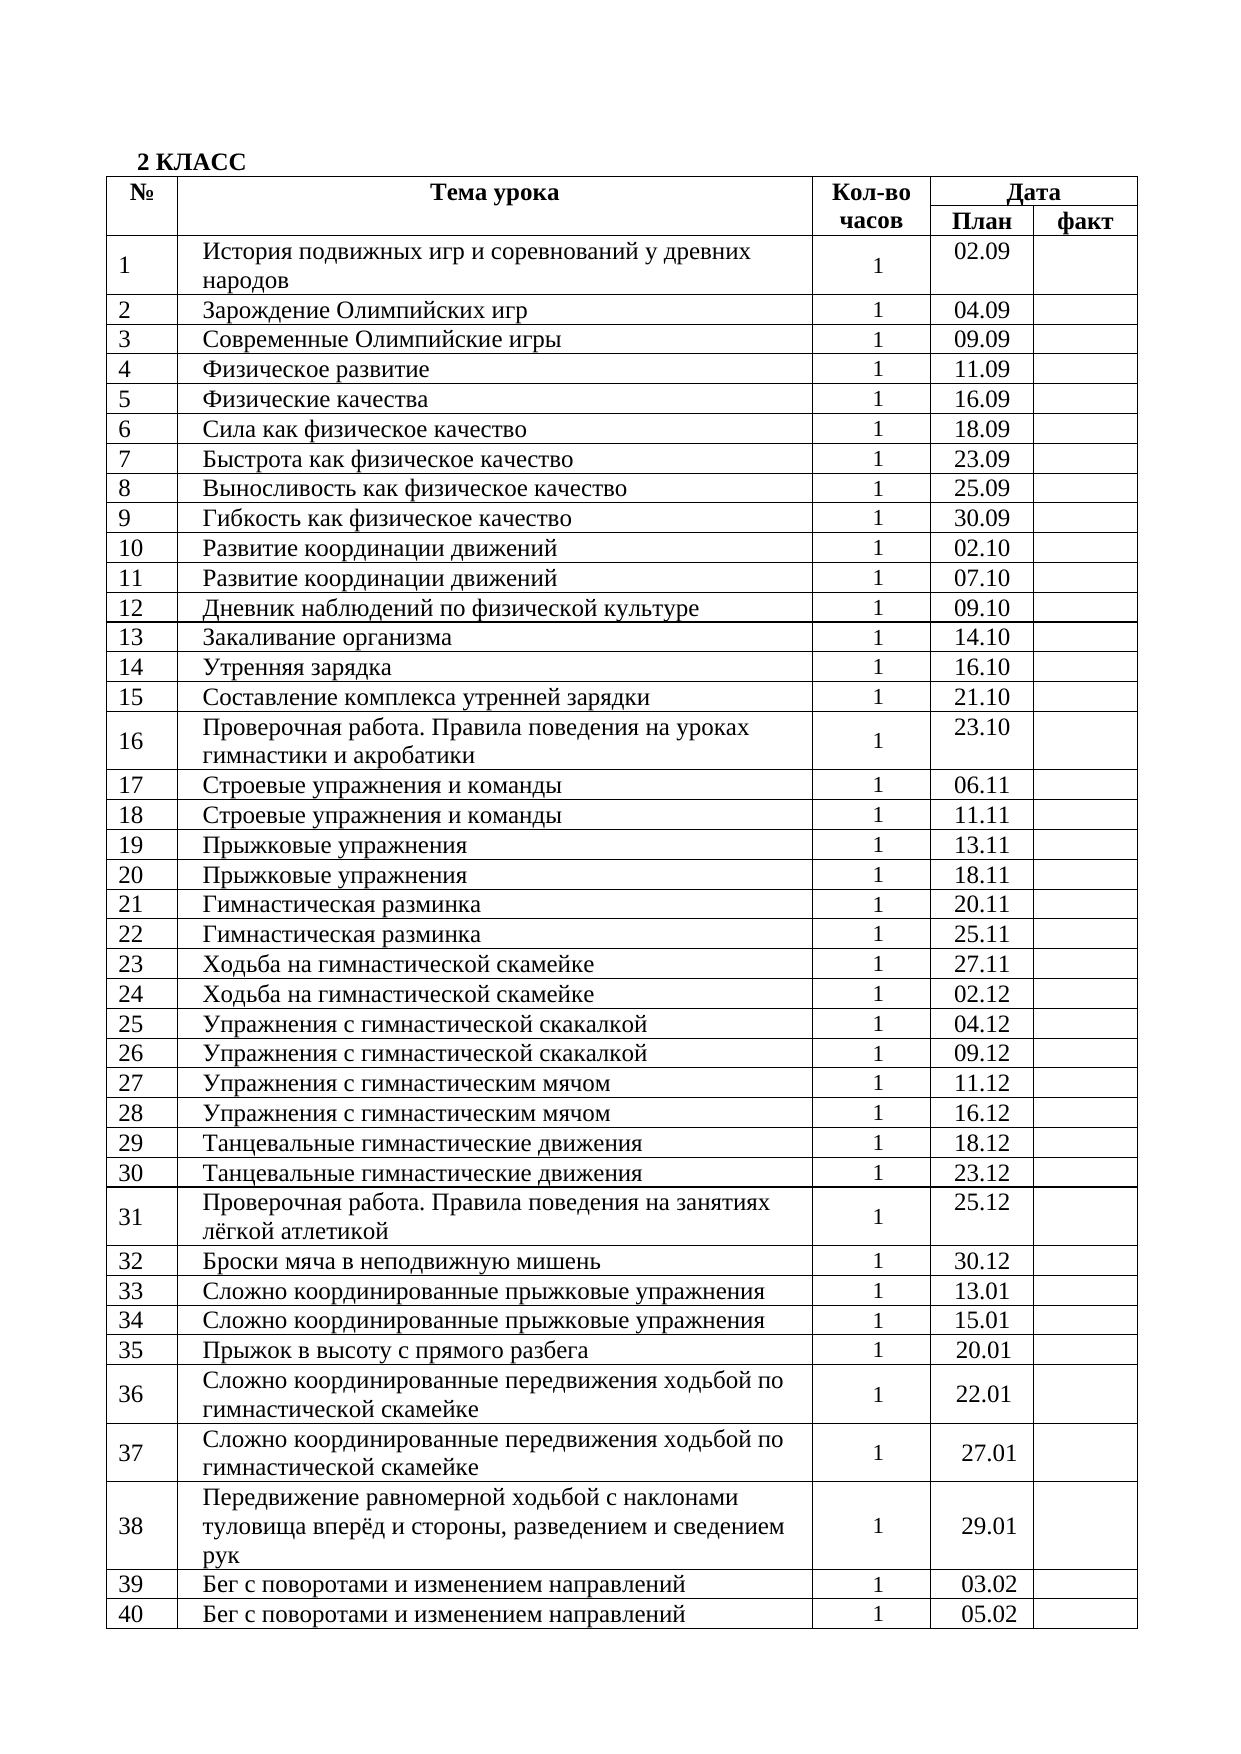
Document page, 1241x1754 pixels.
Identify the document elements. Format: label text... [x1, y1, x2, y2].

table_cell 1 [813, 623, 930, 651]
table_cell 40 [107, 1599, 177, 1628]
table_cell 1 [813, 1009, 930, 1037]
table_cell 09.10 [931, 593, 1033, 621]
table_cell [1034, 1335, 1137, 1364]
table_cell 1 [813, 1188, 930, 1245]
table_cell 1 [813, 830, 930, 859]
table_cell 23.10 [931, 712, 1033, 769]
table_cell 1 [813, 384, 930, 413]
table_cell 22.01 [931, 1365, 1033, 1423]
table_cell 13 [107, 623, 177, 651]
table_cell 37 [107, 1424, 177, 1481]
table_cell 1 [813, 1599, 930, 1628]
table_cell [1034, 979, 1137, 1008]
table_cell 16.12 [931, 1098, 1033, 1127]
table_cell 02.09 [931, 236, 1033, 294]
table_cell [1034, 770, 1137, 799]
table_cell Ходьба на гимнастической скамейке [178, 979, 812, 1008]
table_cell [1034, 890, 1137, 918]
table_cell [1034, 1009, 1137, 1037]
table_cell 1 [813, 354, 930, 383]
table_cell [1034, 652, 1137, 681]
table_cell Броски мяча в неподвижную мишень [178, 1246, 812, 1275]
table_cell [1034, 1188, 1137, 1245]
table_cell 13.11 [931, 830, 1033, 859]
table_cell Передвижение равномерной ходьбой с наклонами туловища вперёд и стороны, разведением и сведением рук [178, 1482, 812, 1568]
table_cell [1034, 1365, 1137, 1423]
table_cell Строевые упражнения и команды [178, 770, 812, 799]
table_cell 11.11 [931, 800, 1033, 829]
table_cell 24 [107, 979, 177, 1008]
table_cell Сложно координированные прыжковые упражнения [178, 1306, 812, 1334]
table_cell 13.01 [931, 1276, 1033, 1304]
table_cell [1034, 503, 1137, 532]
table_cell [1034, 1570, 1137, 1598]
table_cell 1 [813, 1098, 930, 1127]
table_cell 1 [813, 1039, 930, 1067]
table_cell 09.12 [931, 1039, 1033, 1067]
table_cell 1 [107, 236, 177, 294]
table_cell [1034, 354, 1137, 383]
table_cell 8 [107, 474, 177, 502]
table_cell [1034, 325, 1137, 353]
table_cell Сложно координированные передвижения ходьбой по гимнастической скамейке [178, 1365, 812, 1423]
table_cell Выносливость как физическое качество [178, 474, 812, 502]
table_cell План [931, 206, 1033, 235]
table_cell Гимнастическая разминка [178, 919, 812, 948]
table_cell 04.12 [931, 1009, 1033, 1037]
table_cell Физические качества [178, 384, 812, 413]
table_cell [1034, 1424, 1137, 1481]
table_cell 1 [813, 800, 930, 829]
table_cell [1034, 919, 1137, 948]
table_cell 21 [107, 890, 177, 918]
table_cell 09.09 [931, 325, 1033, 353]
table_header № [107, 177, 177, 235]
table_cell 1 [813, 1306, 930, 1334]
table_cell 1 [813, 444, 930, 472]
table_cell [1034, 830, 1137, 859]
table_cell 18.11 [931, 860, 1033, 888]
table_cell 27 [107, 1068, 177, 1097]
table_cell [1034, 593, 1137, 621]
table_cell Сила как физическое качество [178, 414, 812, 443]
table_cell Сложно координированные прыжковые упражнения [178, 1276, 812, 1304]
table_cell Танцевальные гимнастические движения [178, 1128, 812, 1157]
table_cell Составление комплекса утренней зарядки [178, 682, 812, 711]
table_cell Дневник наблюдений по физической культуре [178, 593, 812, 621]
table_cell [1034, 1039, 1137, 1067]
table_cell Прыжковые упражнения [178, 830, 812, 859]
table_cell Быстрота как физическое качество [178, 444, 812, 472]
table_cell Бег с поворотами и изменением направлений [178, 1599, 812, 1628]
table_cell 25 [107, 1009, 177, 1037]
table_cell 11 [107, 563, 177, 592]
table_cell 21.10 [931, 682, 1033, 711]
table_cell Ходьба на гимнастической скамейке [178, 949, 812, 978]
table_cell [1034, 1276, 1137, 1304]
table_cell 27.01 [931, 1424, 1033, 1481]
table_cell [1034, 414, 1137, 443]
table_cell 7 [107, 444, 177, 472]
table_cell 2 [107, 295, 177, 323]
table_cell 1 [813, 1335, 930, 1364]
table_cell [1034, 1246, 1137, 1275]
table_cell 22 [107, 919, 177, 948]
table_cell 1 [813, 919, 930, 948]
table_cell Сложно координированные передвижения ходьбой по гимнастической скамейке [178, 1424, 812, 1481]
table_cell [1034, 1599, 1137, 1628]
table_cell [1034, 949, 1137, 978]
table_cell Проверочная работа. Правила поведения на уроках гимнастики и акробатики [178, 712, 812, 769]
table_cell 9 [107, 503, 177, 532]
table_cell [1034, 563, 1137, 592]
table_cell 5 [107, 384, 177, 413]
table_cell 25.12 [931, 1188, 1033, 1245]
table_cell 1 [813, 979, 930, 1008]
table_cell 1 [813, 770, 930, 799]
table_cell 1 [813, 860, 930, 888]
table_cell 23.09 [931, 444, 1033, 472]
table_cell 27.11 [931, 949, 1033, 978]
table_cell 15.01 [931, 1306, 1033, 1334]
table_cell 16 [107, 712, 177, 769]
table_cell 1 [813, 890, 930, 918]
table_cell 1 [813, 682, 930, 711]
table_cell Танцевальные гимнастические движения [178, 1158, 812, 1186]
table_cell 1 [813, 236, 930, 294]
table_cell 1 [813, 1276, 930, 1304]
table_header Дата [931, 177, 1137, 205]
table_cell Современные Олимпийские игры [178, 325, 812, 353]
table_cell 1 [813, 474, 930, 502]
table_cell Гибкость как физическое качество [178, 503, 812, 532]
table_cell 1 [813, 1158, 930, 1186]
table_cell Гимнастическая разминка [178, 890, 812, 918]
table_header Кол-во часов [813, 177, 930, 235]
table_cell 02.12 [931, 979, 1033, 1008]
table_cell 17 [107, 770, 177, 799]
table_cell 11.09 [931, 354, 1033, 383]
table_cell 38 [107, 1482, 177, 1568]
table_cell 1 [813, 325, 930, 353]
table_header Тема урока [178, 177, 812, 235]
text 2 КЛАСС [131, 147, 1122, 176]
table_cell 1 [813, 712, 930, 769]
table_cell Проверочная работа. Правила поведения на занятиях лёгкой атлетикой [178, 1188, 812, 1245]
table_cell [1034, 1482, 1137, 1568]
table_cell 30.09 [931, 503, 1033, 532]
table_cell 20.01 [931, 1335, 1033, 1364]
table_cell [1034, 682, 1137, 711]
table_cell 1 [813, 1482, 930, 1568]
table_cell 16.10 [931, 652, 1033, 681]
table_cell 1 [813, 1246, 930, 1275]
table_cell Прыжковые упражнения [178, 860, 812, 888]
table_cell 35 [107, 1335, 177, 1364]
table_cell 11.12 [931, 1068, 1033, 1097]
table_cell 29.01 [931, 1482, 1033, 1568]
table_cell 1 [813, 593, 930, 621]
table_cell [1034, 384, 1137, 413]
table_cell факт [1034, 206, 1137, 235]
table_cell [1034, 623, 1137, 651]
table_cell Закаливание организма [178, 623, 812, 651]
table_cell 07.10 [931, 563, 1033, 592]
table_cell 28 [107, 1098, 177, 1127]
table_cell Бег с поворотами и изменением направлений [178, 1570, 812, 1598]
table_cell 19 [107, 830, 177, 859]
table_cell Упражнения с гимнастическим мячом [178, 1098, 812, 1127]
table_cell Упражнения с гимнастической скакалкой [178, 1009, 812, 1037]
table_cell [1034, 236, 1137, 294]
table_cell 20 [107, 860, 177, 888]
table_cell 02.10 [931, 533, 1033, 562]
table_cell 4 [107, 354, 177, 383]
table_cell 18 [107, 800, 177, 829]
table_cell 1 [813, 414, 930, 443]
table_cell 06.11 [931, 770, 1033, 799]
table_cell 31 [107, 1188, 177, 1245]
table_cell 32 [107, 1246, 177, 1275]
table_cell 23.12 [931, 1158, 1033, 1186]
table_cell [1034, 444, 1137, 472]
table_cell 16.09 [931, 384, 1033, 413]
table_cell 39 [107, 1570, 177, 1598]
table_cell 36 [107, 1365, 177, 1423]
table_cell [1034, 533, 1137, 562]
table_cell История подвижных игр и соревнований у древних народов [178, 236, 812, 294]
table_cell 34 [107, 1306, 177, 1334]
table_cell 10 [107, 533, 177, 562]
table_cell 05.02 [931, 1599, 1033, 1628]
table_cell [1034, 295, 1137, 323]
table_cell 1 [813, 563, 930, 592]
table_cell 03.02 [931, 1570, 1033, 1598]
table_cell [1034, 1158, 1137, 1186]
table_cell 1 [813, 1068, 930, 1097]
table_cell 26 [107, 1039, 177, 1067]
table_cell 23 [107, 949, 177, 978]
table_cell 1 [813, 652, 930, 681]
table_cell 20.11 [931, 890, 1033, 918]
table_cell Утренняя зарядка [178, 652, 812, 681]
table_cell [1034, 1306, 1137, 1334]
table_cell 14 [107, 652, 177, 681]
table_cell 1 [813, 1128, 930, 1157]
table_cell 1 [813, 533, 930, 562]
table_cell Развитие координации движений [178, 533, 812, 562]
table_cell [1034, 1068, 1137, 1097]
table_cell Зарождение Олимпийских игр [178, 295, 812, 323]
table_cell [1034, 1128, 1137, 1157]
table_cell Прыжок в высоту с прямого разбега [178, 1335, 812, 1364]
table_cell Упражнения с гимнастическим мячом [178, 1068, 812, 1097]
table_cell 25.11 [931, 919, 1033, 948]
table_cell 15 [107, 682, 177, 711]
table_cell [1034, 474, 1137, 502]
table_cell 30 [107, 1158, 177, 1186]
table_cell 1 [813, 949, 930, 978]
table_cell Развитие координации движений [178, 563, 812, 592]
table_cell 1 [813, 503, 930, 532]
table_cell 3 [107, 325, 177, 353]
table_cell 1 [813, 1424, 930, 1481]
table_cell [1034, 800, 1137, 829]
table_cell 14.10 [931, 623, 1033, 651]
table_cell [1034, 1098, 1137, 1127]
table_cell [1034, 712, 1137, 769]
table_cell Упражнения с гимнастической скакалкой [178, 1039, 812, 1067]
table_cell 29 [107, 1128, 177, 1157]
table_cell Строевые упражнения и команды [178, 800, 812, 829]
table_cell 33 [107, 1276, 177, 1304]
table_cell 6 [107, 414, 177, 443]
table_cell 18.09 [931, 414, 1033, 443]
table_cell [1034, 860, 1137, 888]
table_cell 12 [107, 593, 177, 621]
table_cell Физическое развитие [178, 354, 812, 383]
table_cell 1 [813, 295, 930, 323]
table_cell 04.09 [931, 295, 1033, 323]
table_cell 30.12 [931, 1246, 1033, 1275]
table_cell 18.12 [931, 1128, 1033, 1157]
table_cell 1 [813, 1365, 930, 1423]
table_cell 25.09 [931, 474, 1033, 502]
table_cell 1 [813, 1570, 930, 1598]
